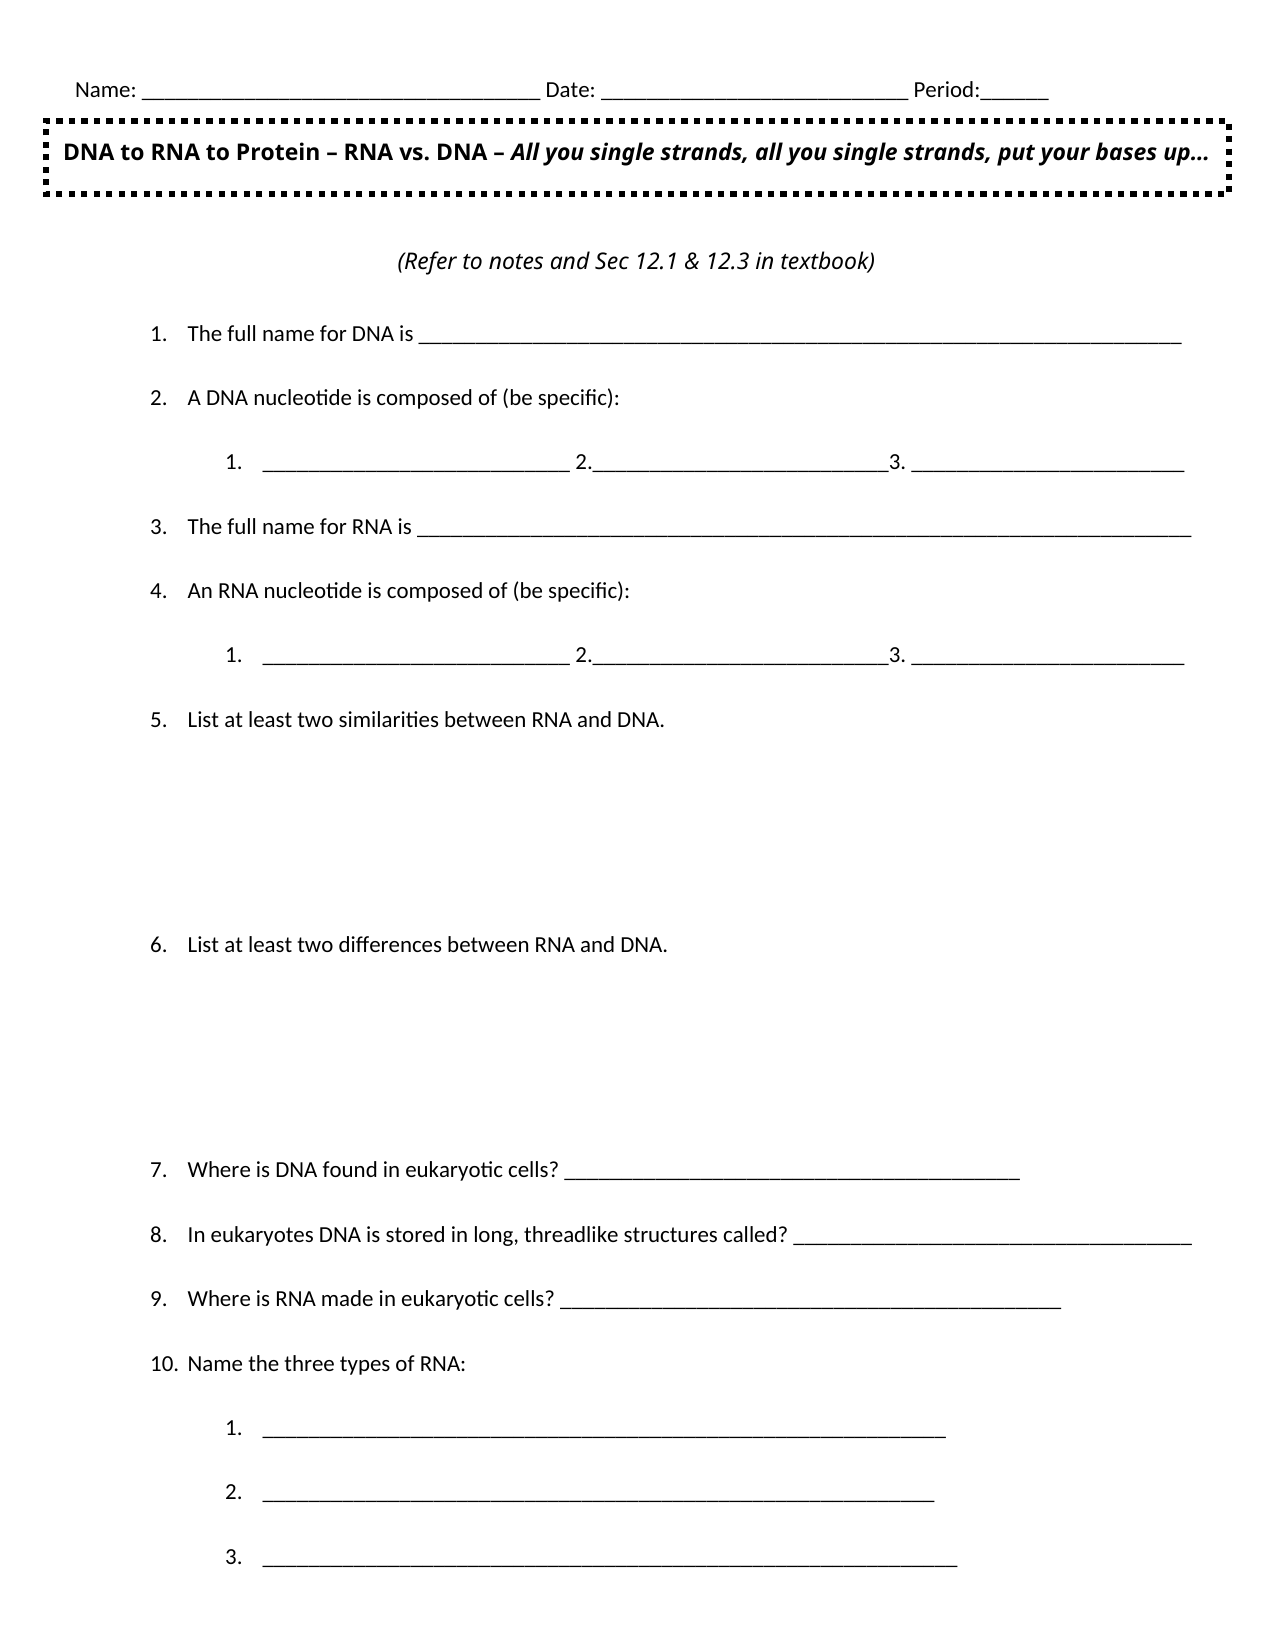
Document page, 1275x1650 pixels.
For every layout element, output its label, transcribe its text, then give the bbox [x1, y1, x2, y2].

list The full name for DNA is ___________________________________________________________________ [150, 319, 1200, 347]
list Where is DNA found in eukaryotic cells? ________________________________________ [150, 1156, 1200, 1183]
list ___________________________ 2.__________________________3. ________________________ [225, 447, 1200, 475]
text Name: ___________________________________ Date: ___________________________ Period:______ [75, 75, 1200, 103]
text (Refer to notes and Sec 12.1 & 12.3 in textbook) [75, 128, 1200, 276]
list List at least two similarities between RNA and DNA. [150, 705, 1200, 733]
list In eukaryotes DNA is stored in long, threadlike structures called? ___________________________________ [150, 1220, 1200, 1248]
list ___________________________________________________________ [225, 1477, 1200, 1505]
list A DNA nucleotide is composed of (be specific): [150, 383, 1200, 411]
list ___________________________ 2.__________________________3. ________________________ [225, 641, 1200, 668]
list Where is RNA made in eukaryotic cells? ____________________________________________ [150, 1284, 1200, 1312]
list ____________________________________________________________ [225, 1413, 1200, 1441]
list List at least two differences between RNA and DNA. [150, 930, 1200, 958]
list Name the three types of RNA: [150, 1349, 1200, 1377]
list The full name for RNA is ____________________________________________________________________ [150, 512, 1200, 540]
list An RNA nucleotide is composed of (be specific): [150, 576, 1200, 604]
list _____________________________________________________________ [225, 1542, 1200, 1570]
